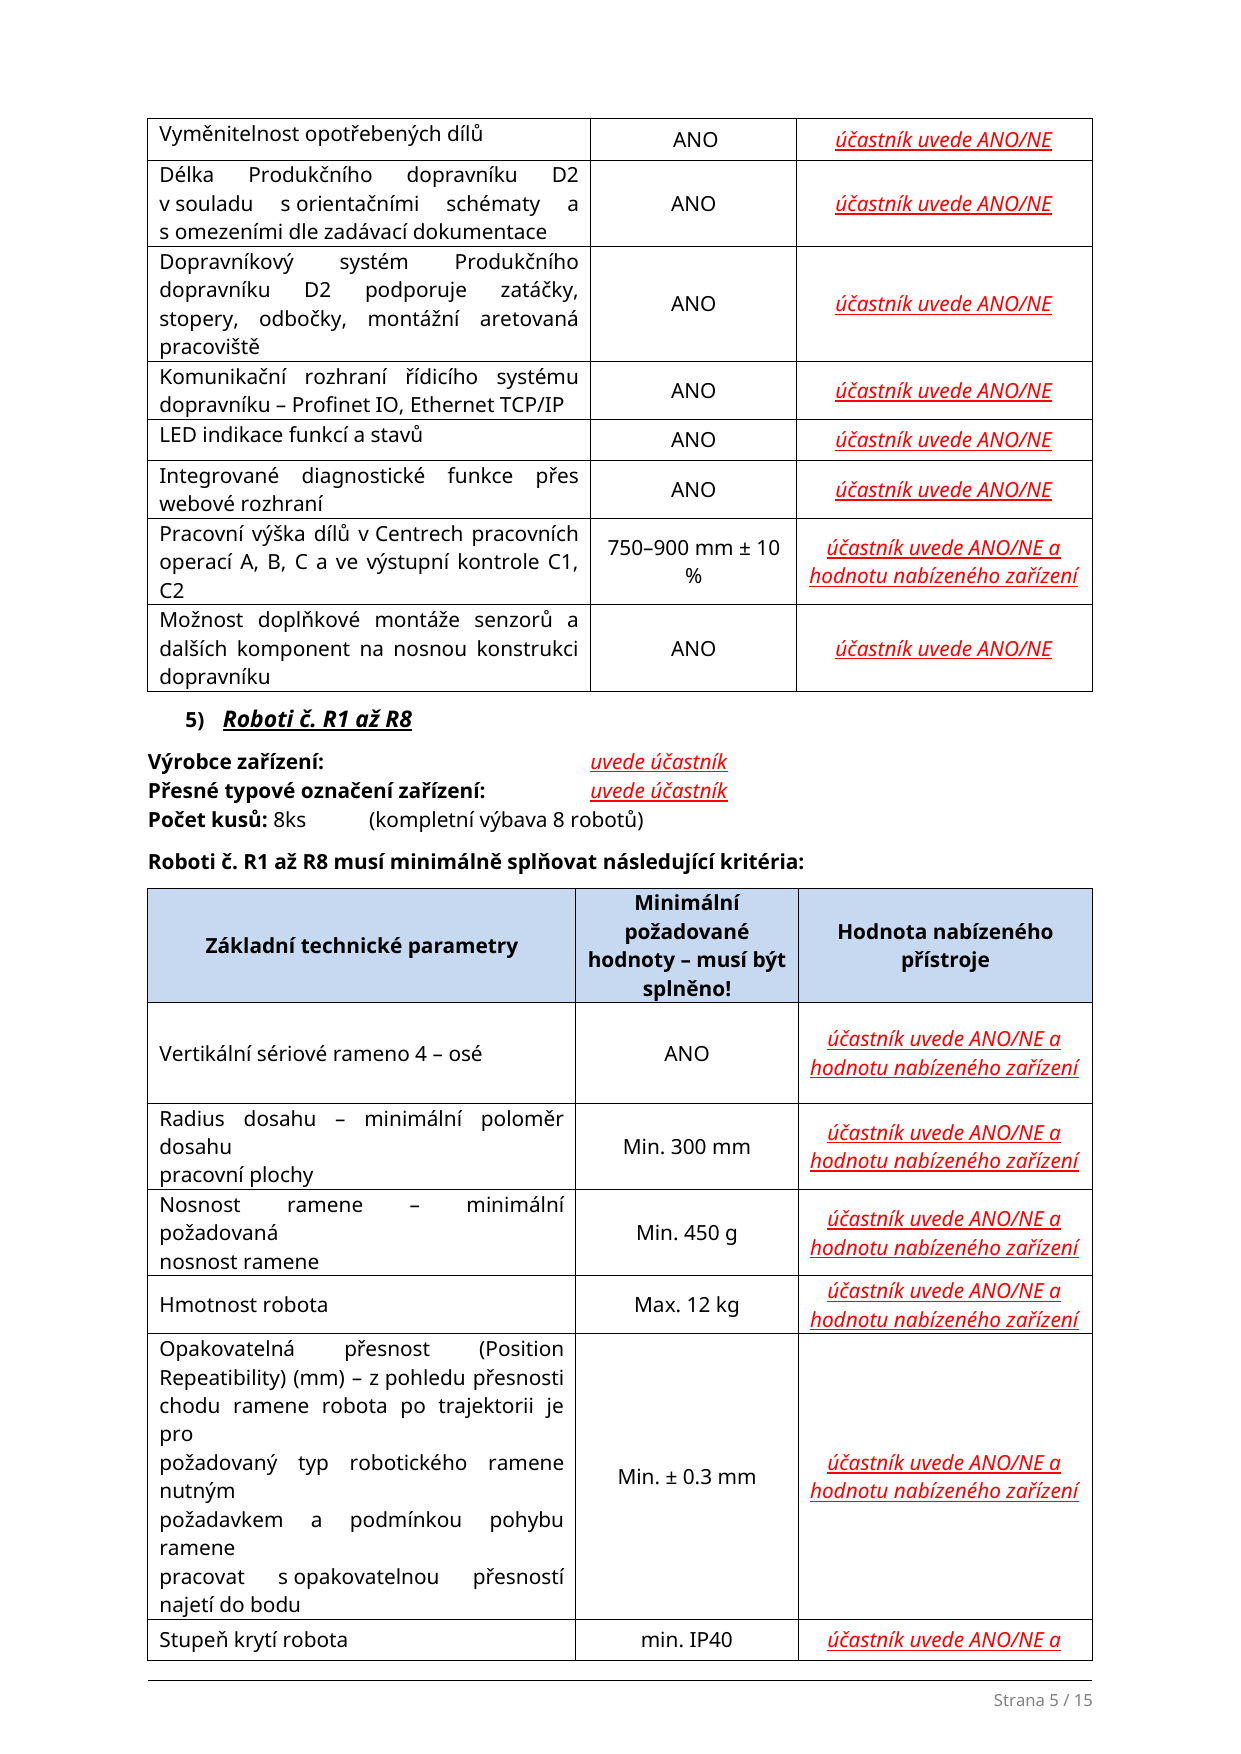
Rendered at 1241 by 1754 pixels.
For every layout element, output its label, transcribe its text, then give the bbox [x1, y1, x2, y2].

table_cell Vyměnitelnost opotřebených dílů [148, 119, 590, 159]
table_cell ANO [591, 247, 796, 361]
table_cell účastník uvede ANO/NE [797, 161, 1092, 246]
table_header Minimální požadované hodnoty – musí být splněno! [576, 889, 798, 1002]
table_cell Opakovatelná přesnost (Position Repeatibility) (mm) – z pohledu přesnosti chodu ramene robota po trajektorii je pro požadovaný typ robotického ramene nutným požadavkem a podmínkou pohybu ramene pracovat s opakovatelnou přesností najetí do bodu [148, 1334, 575, 1619]
table_cell min. IP40 [576, 1620, 798, 1660]
table_cell ANO [576, 1003, 798, 1103]
table_cell ANO [591, 461, 796, 518]
table_cell Dopravníkový systém Produkčního dopravníku D2 podporuje zatáčky, stopery, odbočky, montážní aretovaná pracoviště [148, 247, 590, 361]
table_header Základní technické parametry [148, 889, 575, 1002]
table_cell Integrované diagnostické funkce přes webové rozhraní [148, 461, 590, 518]
table_cell Stupeň krytí robota [148, 1620, 575, 1660]
text Roboti č. R1 až R8 musí minimálně splňovat následující kritéria: [148, 846, 1092, 875]
table_header Hodnota nabízeného přístroje [799, 889, 1092, 1002]
table_cell účastník uvede ANO/NE [797, 605, 1092, 691]
table_cell Délka Produkčního dopravníku D2 v souladu s orientačními schématy a s omezeními dle zadávací dokumentace [148, 161, 590, 246]
table_cell účastník uvede ANO/NE [797, 461, 1092, 518]
table_cell ANO [591, 161, 796, 246]
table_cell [797, 119, 1092, 159]
table_cell Komunikační rozhraní řídicího systému dopravníku – Profinet IO, Ethernet TCP/IP [148, 362, 590, 419]
table_cell účastník uvede ANO/NE [797, 247, 1092, 361]
table_cell LED indikace funkcí a stavů [148, 420, 590, 460]
table_cell ANO [591, 119, 796, 159]
table_cell 750–900 mm ± 10 % [591, 519, 796, 604]
table_cell účastník uvede ANO/NE a hodnotu nabízeného zařízení [797, 519, 1092, 604]
table_cell účastník uvede ANO/NE a hodnotu nabízeného zařízení [799, 1190, 1092, 1275]
table_cell Min. 300 mm [576, 1104, 798, 1189]
table_cell Pracovní výška dílů v Centrech pracovních operací A, B, C a ve výstupní kontrole C1, C2 [148, 519, 590, 604]
table_cell Možnost doplňkové montáže senzorů a dalších komponent na nosnou konstrukci dopravníku [148, 605, 590, 691]
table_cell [799, 1620, 1092, 1660]
table_cell Min. ± 0.3 mm [576, 1334, 798, 1619]
table_cell účastník uvede ANO/NE [797, 362, 1092, 419]
table_cell účastník uvede ANO/NE a hodnotu nabízeného zařízení [799, 1104, 1092, 1189]
table_cell účastník uvede ANO/NE a hodnotu nabízeného zařízení [799, 1276, 1092, 1333]
text Přesné typové označení zařízení: uvede účastník [148, 775, 1092, 804]
table_cell Vertikální sériové rameno 4 – osé [148, 1003, 575, 1103]
table_cell Hmotnost robota [148, 1276, 575, 1333]
table_cell Min. 450 g [576, 1190, 798, 1275]
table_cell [799, 1334, 1092, 1619]
table_cell Radius dosahu – minimální poloměr dosahu pracovní plochy [148, 1104, 575, 1189]
list Roboti č. R1 až R8 [185, 704, 1092, 733]
table_cell účastník uvede ANO/NE a hodnotu nabízeného zařízení [799, 1003, 1092, 1103]
table_cell účastník uvede ANO/NE [797, 420, 1092, 460]
text Výrobce zařízení: uvede účastník [148, 746, 1092, 775]
table_cell Nosnost ramene – minimální požadovaná nosnost ramene [148, 1190, 575, 1275]
table_cell ANO [591, 420, 796, 460]
text Počet kusů: 8ks (kompletní výbava 8 robotů) [148, 804, 1092, 833]
table_cell Max. 12 kg [576, 1276, 798, 1333]
table_cell ANO [591, 362, 796, 419]
table_cell ANO [591, 605, 796, 691]
